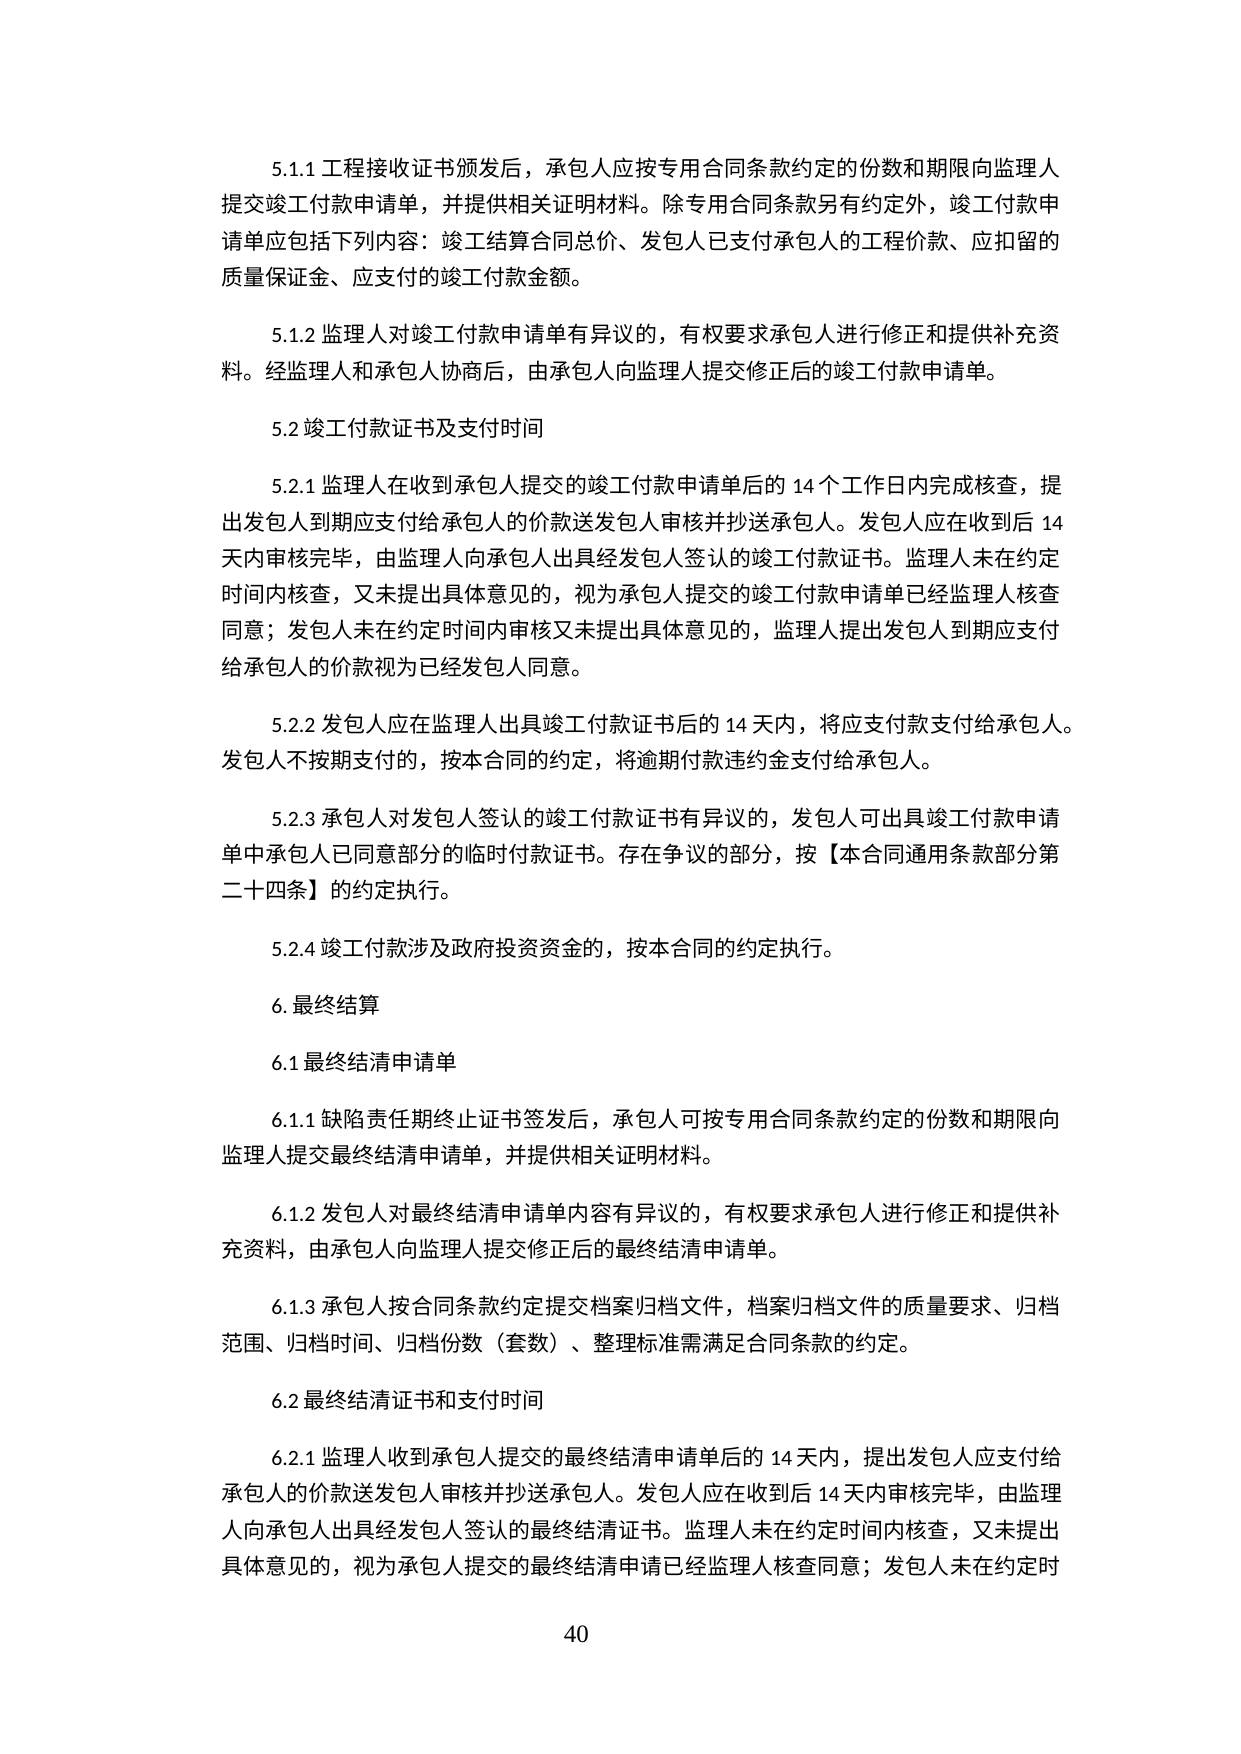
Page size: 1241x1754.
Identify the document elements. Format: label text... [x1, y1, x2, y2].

text 5.2 竣工付款证书及支付时间 [221, 411, 1063, 443]
text 6.2 最终结清证书和支付时间 [221, 1383, 1063, 1414]
text 5.1.2 监理人对竣工付款申请单有异议的，有权要求承包人进行修正和提供补充资料。经监理人和承包人协商后，由承包人向监理人提交修正后的竣工付款申请单。 [221, 317, 1063, 385]
text 5.2.4 竣工付款涉及政府投资资金的，按本合同的约定执行。 [221, 931, 1063, 962]
text 5.2.2 发包人应在监理人出具竣工付款证书后的14 天内，将应支付款支付给承包人。发包人不按期支付的，按本合同的约定，将逾期付款违约金支付给承包人。 [221, 707, 1063, 775]
text 6.1.2 发包人对最终结清申请单内容有异议的，有权要求承包人进行修正和提供补充资料，由承包人向监理人提交修正后的最终结清申请单。 [221, 1196, 1063, 1264]
text 5.2.1 监理人在收到承包人提交的竣工付款申请单后的14个工作日内完成核查，提出发包人到期应支付给承包人的价款送发包人审核并抄送承包人。发包人应在收到后14天内审核完毕，由监理人向承包人出具经发包人签认的竣工付款证书。监理人未在约定时间内核查，又未提出具体意见的，视为承包人提交的竣工付款申请单已经监理人核查同意；发包人未在约定时间内审核又未提出具体意见的，监理人提出发包人到期应支付给承包人的价款视为已经发包人同意。 [221, 468, 1063, 682]
text 5.2.3 承包人对发包人签认的竣工付款证书有异议的，发包人可出具竣工付款申请单中承包人已同意部分的临时付款证书。存在争议的部分，按【本合同通用条款部分第二十四条】的约定执行。 [221, 801, 1063, 905]
text 6.1 最终结清申请单 [221, 1045, 1063, 1077]
text 5.1.1 工程接收证书颁发后，承包人应按专用合同条款约定的份数和期限向监理人提交竣工付款申请单，并提供相关证明材料。除专用合同条款另有约定外，竣工付款申请单应包括下列内容：竣工结算合同总价、发包人已支付承包人的工程价款、应扣留的质量保证金、应支付的竣工付款金额。 [221, 151, 1063, 292]
text 6. 最终结算 [221, 988, 1063, 1019]
text 6.1.3 承包人按合同条款约定提交档案归档文件，档案归档文件的质量要求、归档范围、归档时间、归档份数（套数）、整理标准需满足合同条款的约定。 [221, 1289, 1063, 1357]
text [221, 1440, 1063, 1581]
text 6.1.1 缺陷责任期终止证书签发后，承包人可按专用合同条款约定的份数和期限向监理人提交最终结清申请单，并提供相关证明材料。 [221, 1102, 1063, 1170]
